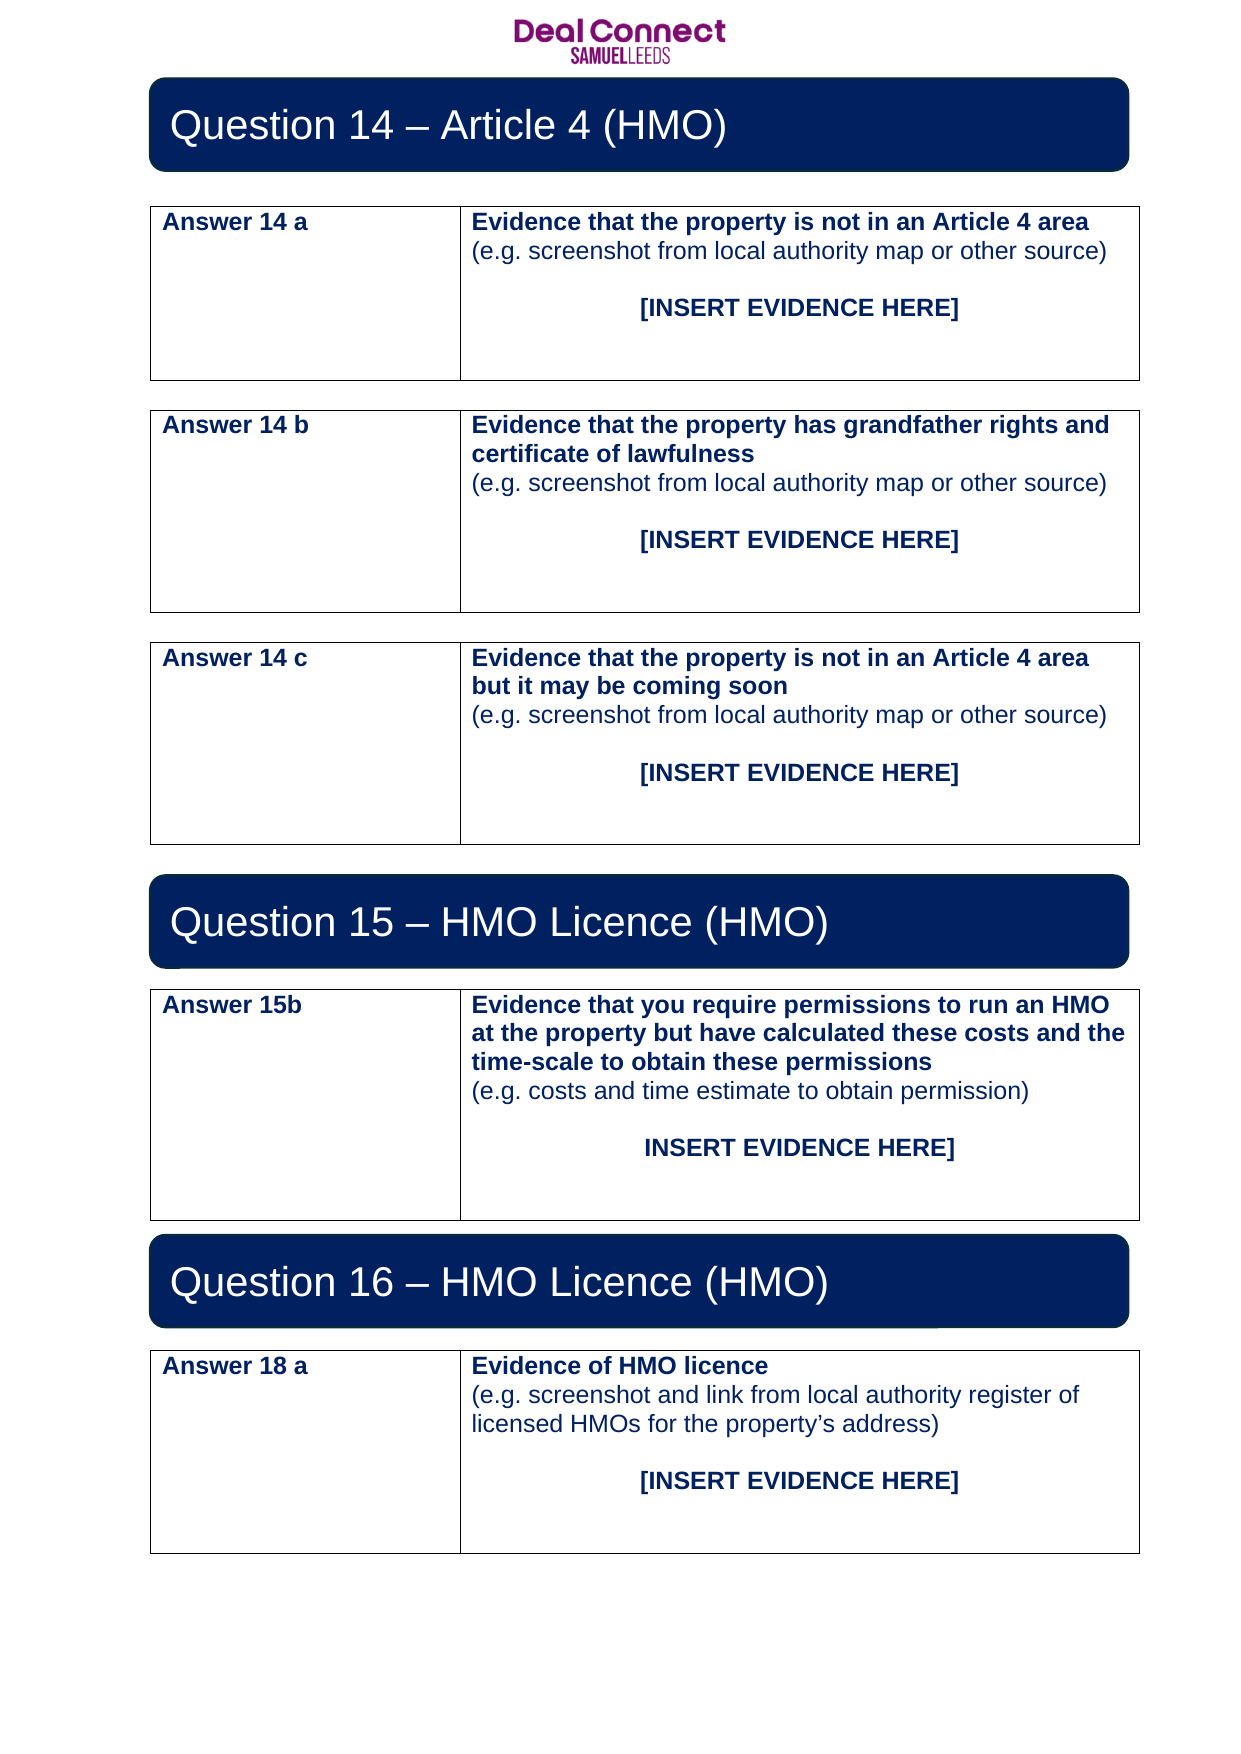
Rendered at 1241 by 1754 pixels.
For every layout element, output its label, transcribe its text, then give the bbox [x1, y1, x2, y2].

table_header Evidence that you require permissions to run an HMO at the property but have calculated these costs and the time-scale to obtain these permissions (e.g. costs and time estimate to obtain permission) INSERT EVIDENCE HERE] [461, 990, 1139, 1220]
table_header Evidence that the property is not in an Article 4 area but it may be coming soon (e.g. screenshot from local authority map or other source) [INSERT EVIDENCE HERE] [461, 643, 1139, 844]
table_header Answer 15b [151, 990, 460, 1220]
table_header Answer 14 c [151, 643, 460, 844]
table_header Evidence that the property has grandfather rights and certificate of lawfulness (e.g. screenshot from local authority map or other source) [INSERT EVIDENCE HERE] [461, 411, 1139, 612]
table_header Answer 14 b [151, 411, 460, 612]
table_header Evidence that the property is not in an Article 4 area (e.g. screenshot from local authority map or other source) [INSERT EVIDENCE HERE] [461, 207, 1139, 380]
table_header Answer 18 a [151, 1351, 460, 1552]
table_header Evidence of HMO licence (e.g. screenshot and link from local authority register of licensed HMOs for the property’s address) [INSERT EVIDENCE HERE] [461, 1351, 1139, 1552]
picture [505, 12, 735, 69]
table_header Answer 14 a [151, 207, 460, 380]
